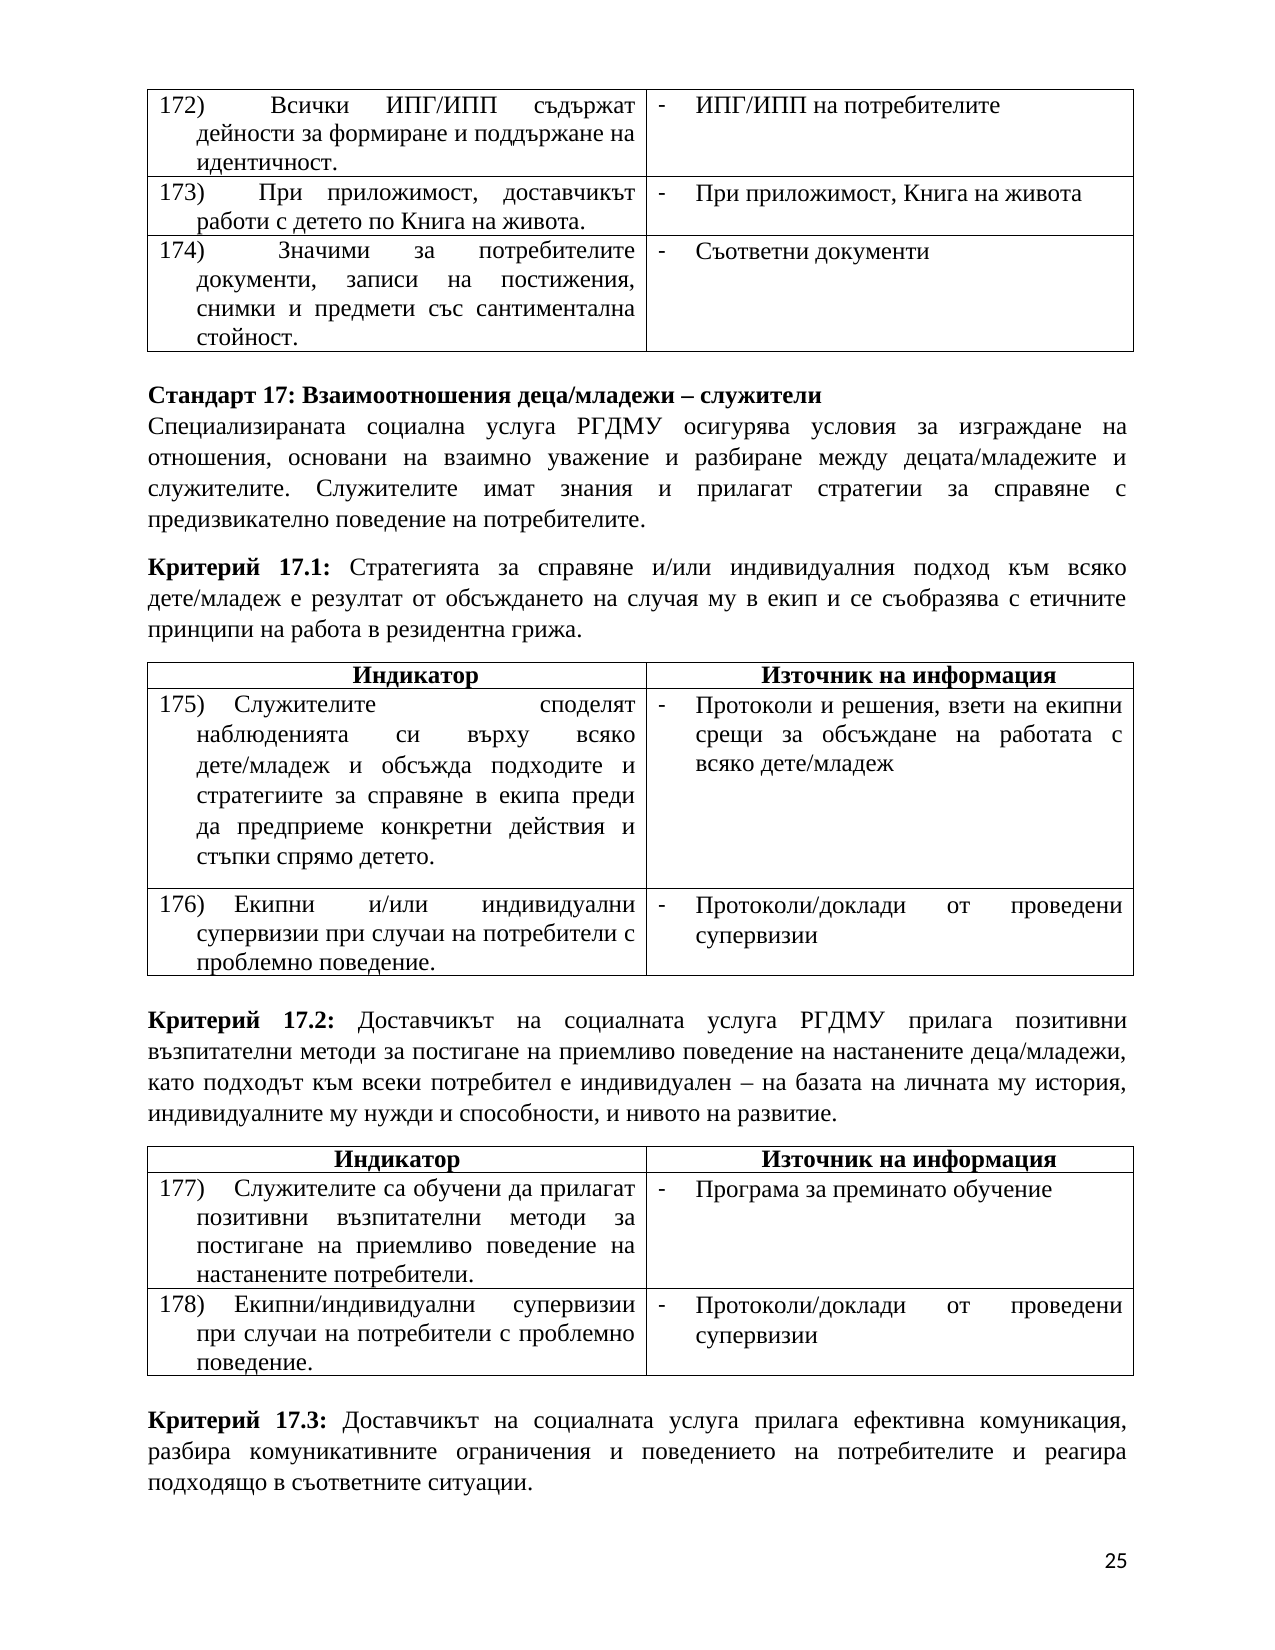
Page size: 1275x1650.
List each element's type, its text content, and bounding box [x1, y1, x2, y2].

table_cell При приложимост, Книга на живота [647, 177, 1133, 234]
table_cell Служителите са обучени да прилагат позитивни възпитателни методи за постигане на приемливо поведение на настанените потребители. [148, 1173, 646, 1288]
table_cell Съответни документи [647, 236, 1133, 351]
table_cell Протоколи/доклади от проведени супервизии [647, 889, 1133, 975]
table_cell Екипни/индивидуални супервизии при случаи на потребители с проблемно поведение. [148, 1289, 646, 1375]
table_header Индикатор [148, 1147, 646, 1172]
table_cell Служителите споделят наблюденията си върху всяко дете/младеж и обсъжда подходите и стратегиите за справяне в екипа преди да предприеме конкретни действия и стъпки спрямо детето. [148, 689, 646, 888]
table_cell Протоколи и решения, взети на екипни срещи за обсъждане на работата с всяко дете/младеж [647, 689, 1133, 888]
table_header Източник на информация [647, 1147, 1133, 1172]
table_cell Всички ИПГ/ИПП съдържат дейности за формиране и поддържане на идентичност. [148, 90, 646, 176]
table_cell Протоколи/доклади от проведени супервизии [647, 1289, 1133, 1375]
table_cell При приложимост, доставчикът работи с детето по Книга на живота. [148, 177, 646, 234]
table_header Източник на информация [647, 663, 1133, 688]
table_cell Програма за преминато обучение [647, 1173, 1133, 1288]
table_cell Значими за потребителите документи, записи на постижения, снимки и предмети със сантиментална стойност. [148, 236, 646, 351]
text Критерий 17.1: Стратегията за справяне и/или индивидуалния подход към всяко дете/младеж е резултат от обсъждането на случая му в екип и се съобразява с етичните принципи на работа в резидентна грижа. [148, 552, 1127, 643]
text Критерий 17.3: Доставчикът на социалната услуга прилага ефективна комуникация, разбира комуникативните ограничения и поведението на потребителите и реагира подходящо в съответните ситуации. [148, 1405, 1127, 1496]
table_header Индикатор [148, 663, 646, 688]
table_cell ИПГ/ИПП на потребителите [647, 90, 1133, 176]
text Критерий 17.2: Доставчикът на социалната услуга РГДМУ прилага позитивни възпитателни методи за постигане на приемливо поведение на настанените деца/младежи, като подходът към всеки потребител е индивидуален – на базата на личната му история, индивидуалните му нужди и способности, и нивото на развитие. [148, 1005, 1127, 1127]
table_cell Екипни и/или индивидуални супервизии при случаи на потребители с проблемно поведение. [148, 889, 646, 975]
text Стандарт 17: Взаимоотношения деца/младежи – служители [148, 380, 1127, 409]
text Специализираната социална услуга РГДМУ осигурява условия за изграждане на отношения, основани на взаимно уважение и разбиране между децата/младежите и служителите. Служителите имат знания и прилагат стратегии за справяне с предизвикателно поведение на потребителите. [148, 411, 1127, 533]
